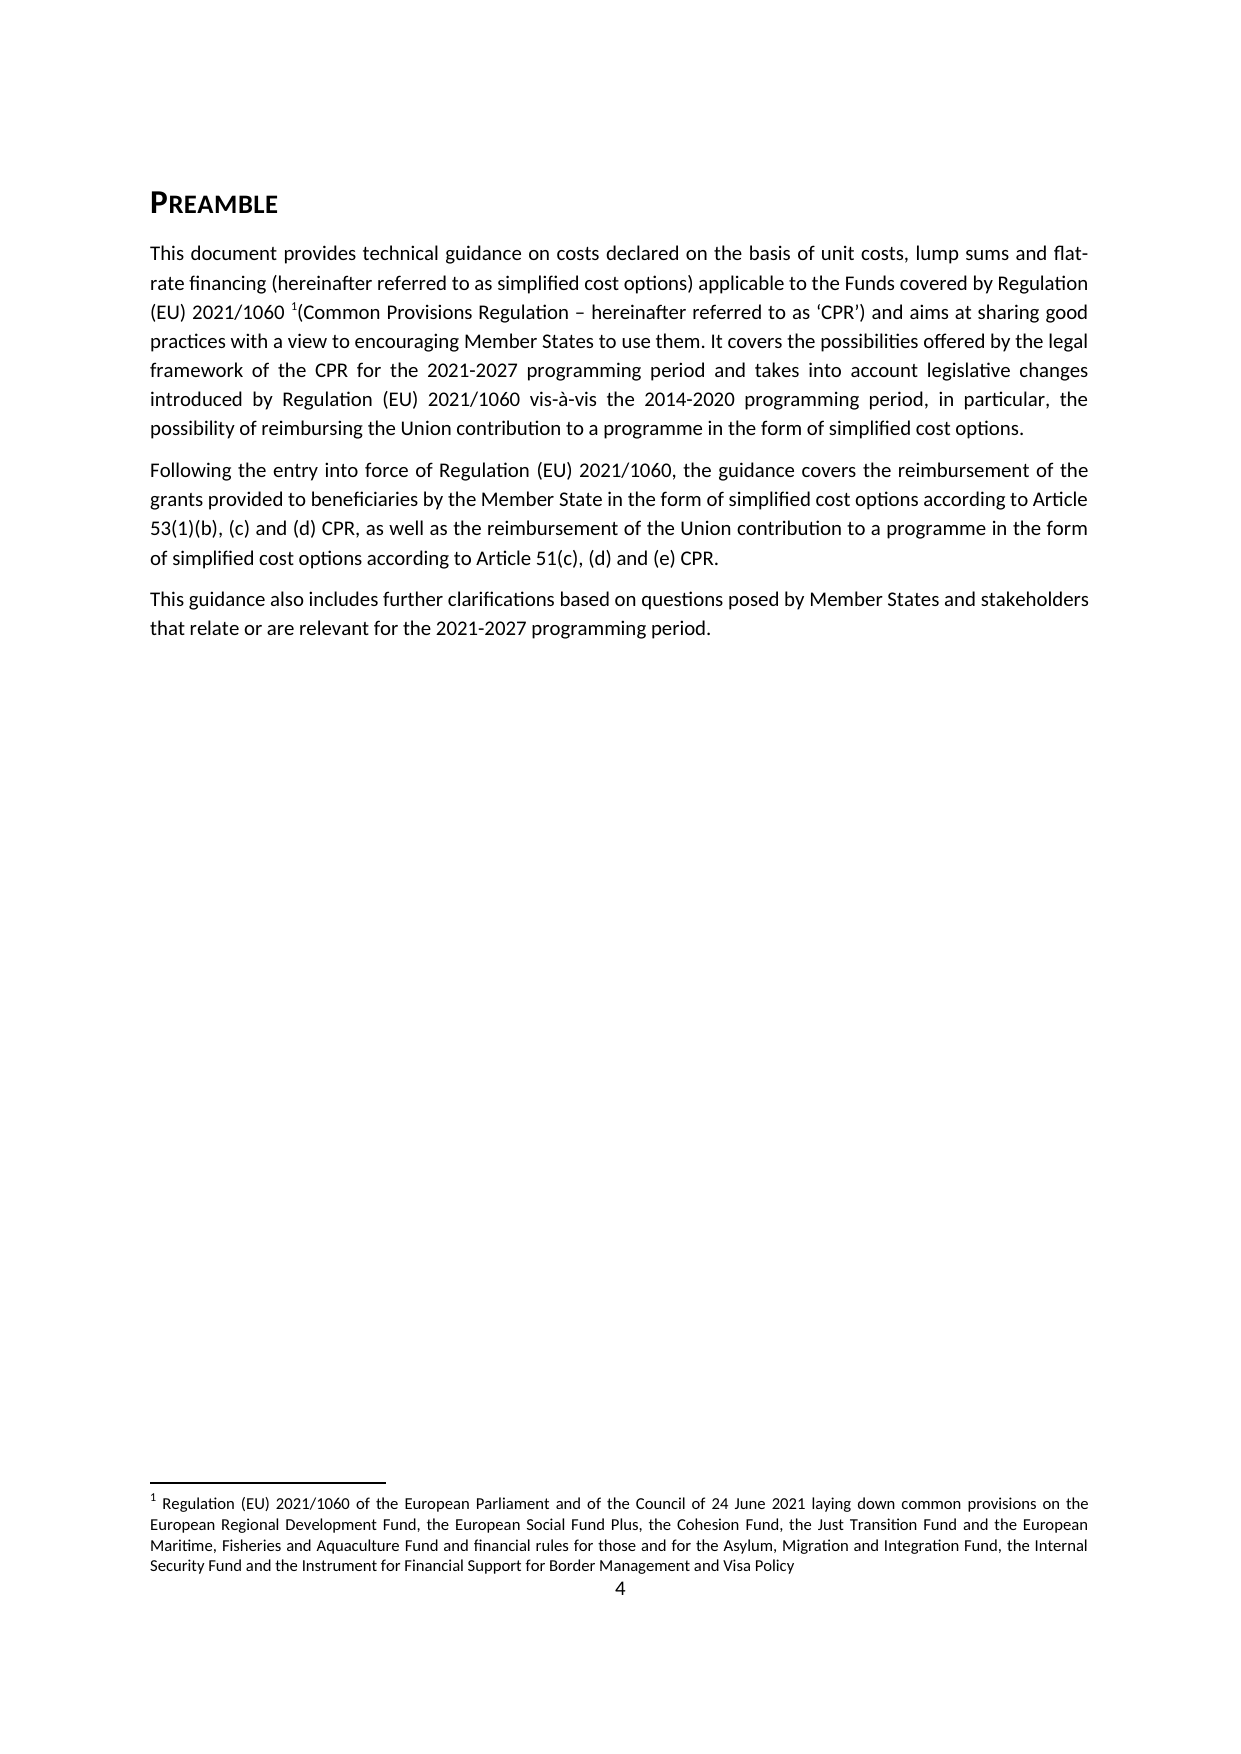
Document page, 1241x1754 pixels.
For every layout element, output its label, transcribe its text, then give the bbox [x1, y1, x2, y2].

text This guidance also includes further clarifications based on questions posed by Member States and stakeholders that relate or are relevant for the 2021-2027 programming period. [150, 586, 1090, 641]
text Following the entry into force of Regulation (EU) 2021/1060, the guidance covers the reimbursement of the grants provided to beneficiaries by the Member State in the form of simplified cost options according to Article 53(1)(b), (c) and (d) CPR, as well as the reimbursement of the Union contribution to a programme in the form of simplified cost options according to Article 51(c), (d) and (e) CPR. [150, 457, 1090, 570]
subtitle Preamble [150, 181, 1090, 222]
text This document provides technical guidance on costs declared on the basis of unit costs, lump sums and flat-rate financing (hereinafter referred to as simplified cost options) applicable to the Funds covered by Regulation (EU) 2021/1060 (Common Provisions Regulation – hereinafter referred to as ‘CPR’) and aims at sharing good practices with a view to encouraging Member States to use them. It covers the possibilities offered by the legal framework of the CPR for the 2021-2027 programming period and takes into account legislative changes introduced by Regulation (EU) 2021/1060 vis-à-vis the 2014-2020 programming period, in particular, the possibility of reimbursing the Union contribution to a programme in the form of simplified cost options. [150, 241, 1090, 441]
